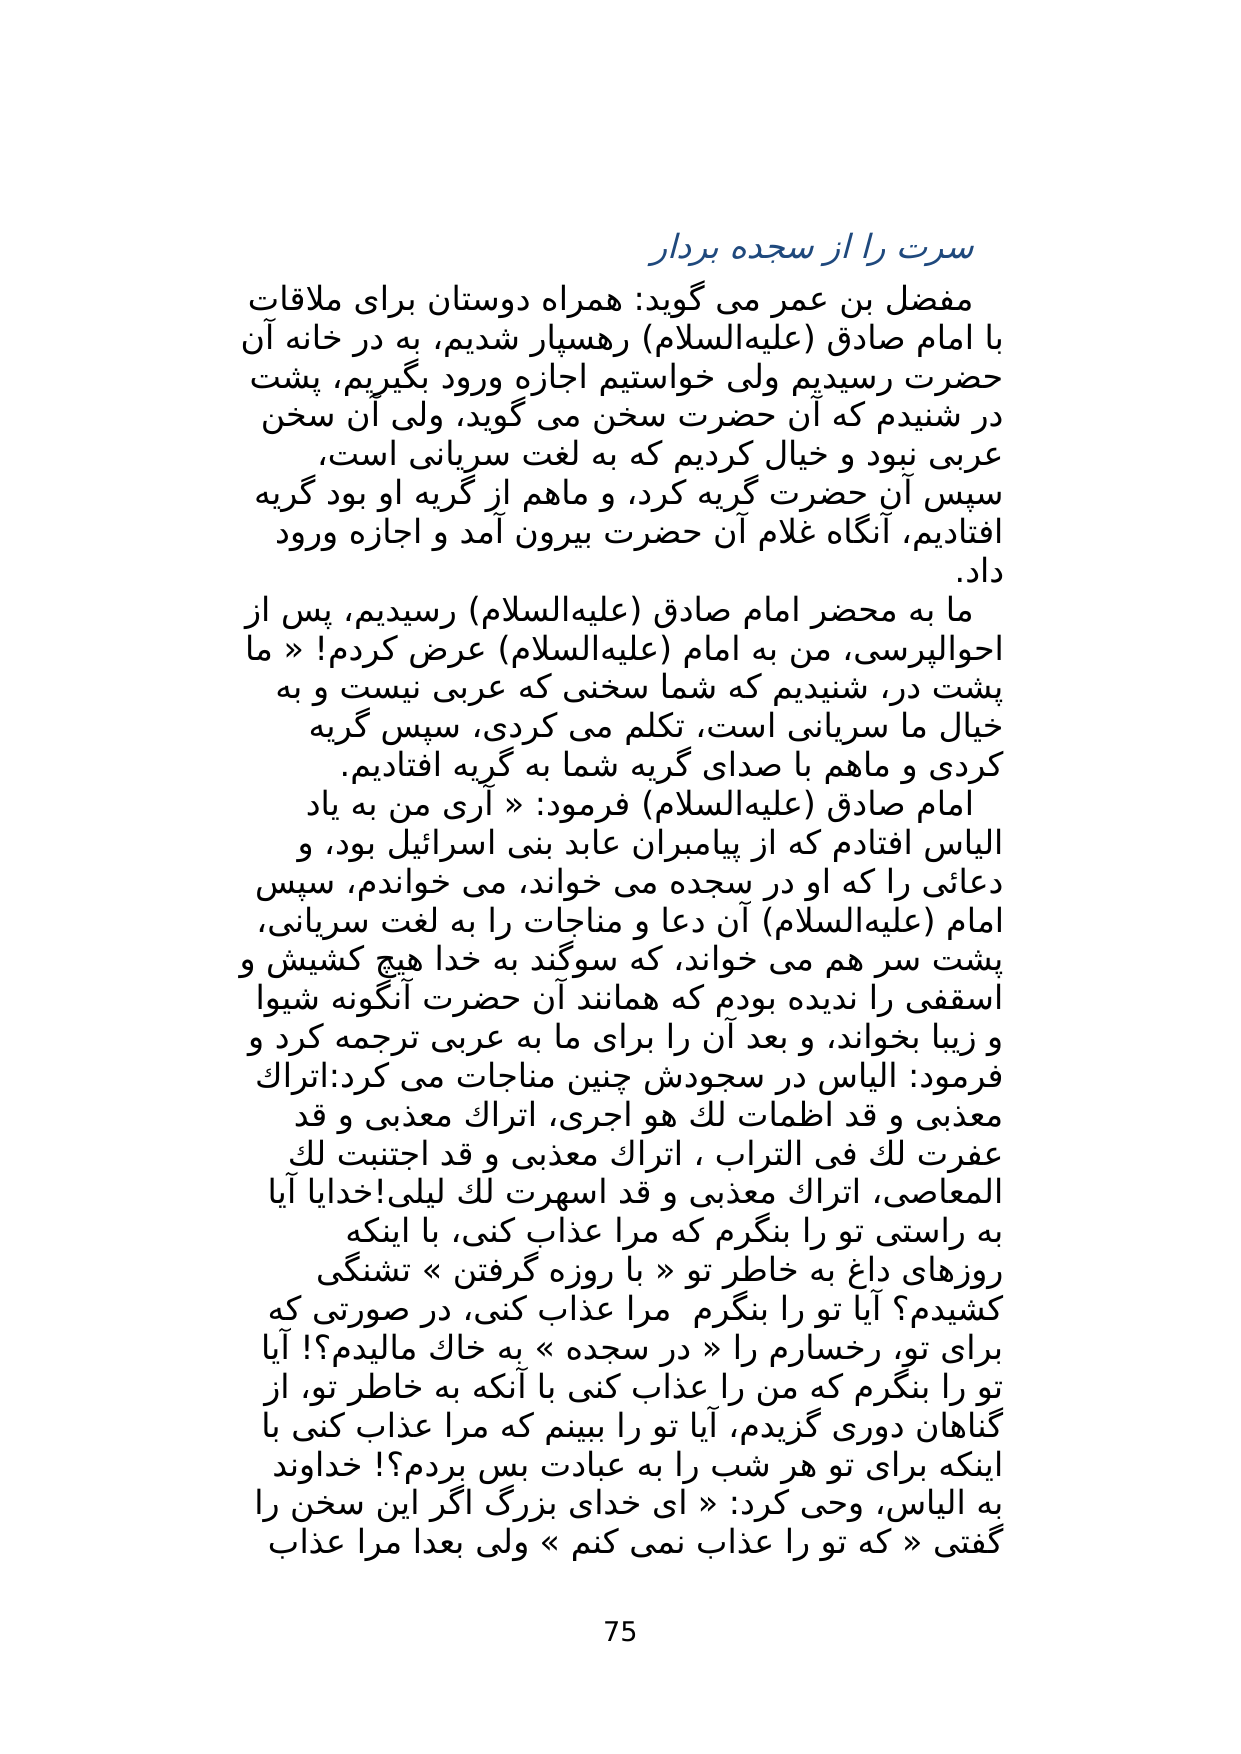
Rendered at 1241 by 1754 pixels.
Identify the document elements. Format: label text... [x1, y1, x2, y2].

text مفضل بن عمر مى گويد: همراه دوستان براى ملاقات با امام صادق (عليه‌السلام) رهسپار شديم، به در خانه آن حضرت رسيديم ولى خواستيم اجازه ورود بگيريم، پشت در شنيدم كه آن حضرت سخن مى گويد، ولى آن سخن عربى نبود و خيال كرديم كه به لغت سريانى است، سپس آن حضرت گريه كرد، و ماهم از گريه او بود گريه افتاديم، آنگاه غلام آن حضرت بيرون آمد و اجازه ورود داد. [236, 279, 1004, 590]
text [236, 784, 1004, 1562]
subtitle سرت را از سجده بردار [236, 228, 1004, 267]
text ما به محضر امام صادق (عليه‌السلام) رسيديم، پس از احوالپرسى، من به امام (عليه‌السلام) عرض كردم! « ما پشت در، شنيديم كه شما سخنى كه عربى نيست و به خيال ما سريانى است، تكلم مى كردى، سپس گريه كردى و ماهم با صداى گريه شما به گريه افتاديم. [236, 590, 1004, 784]
